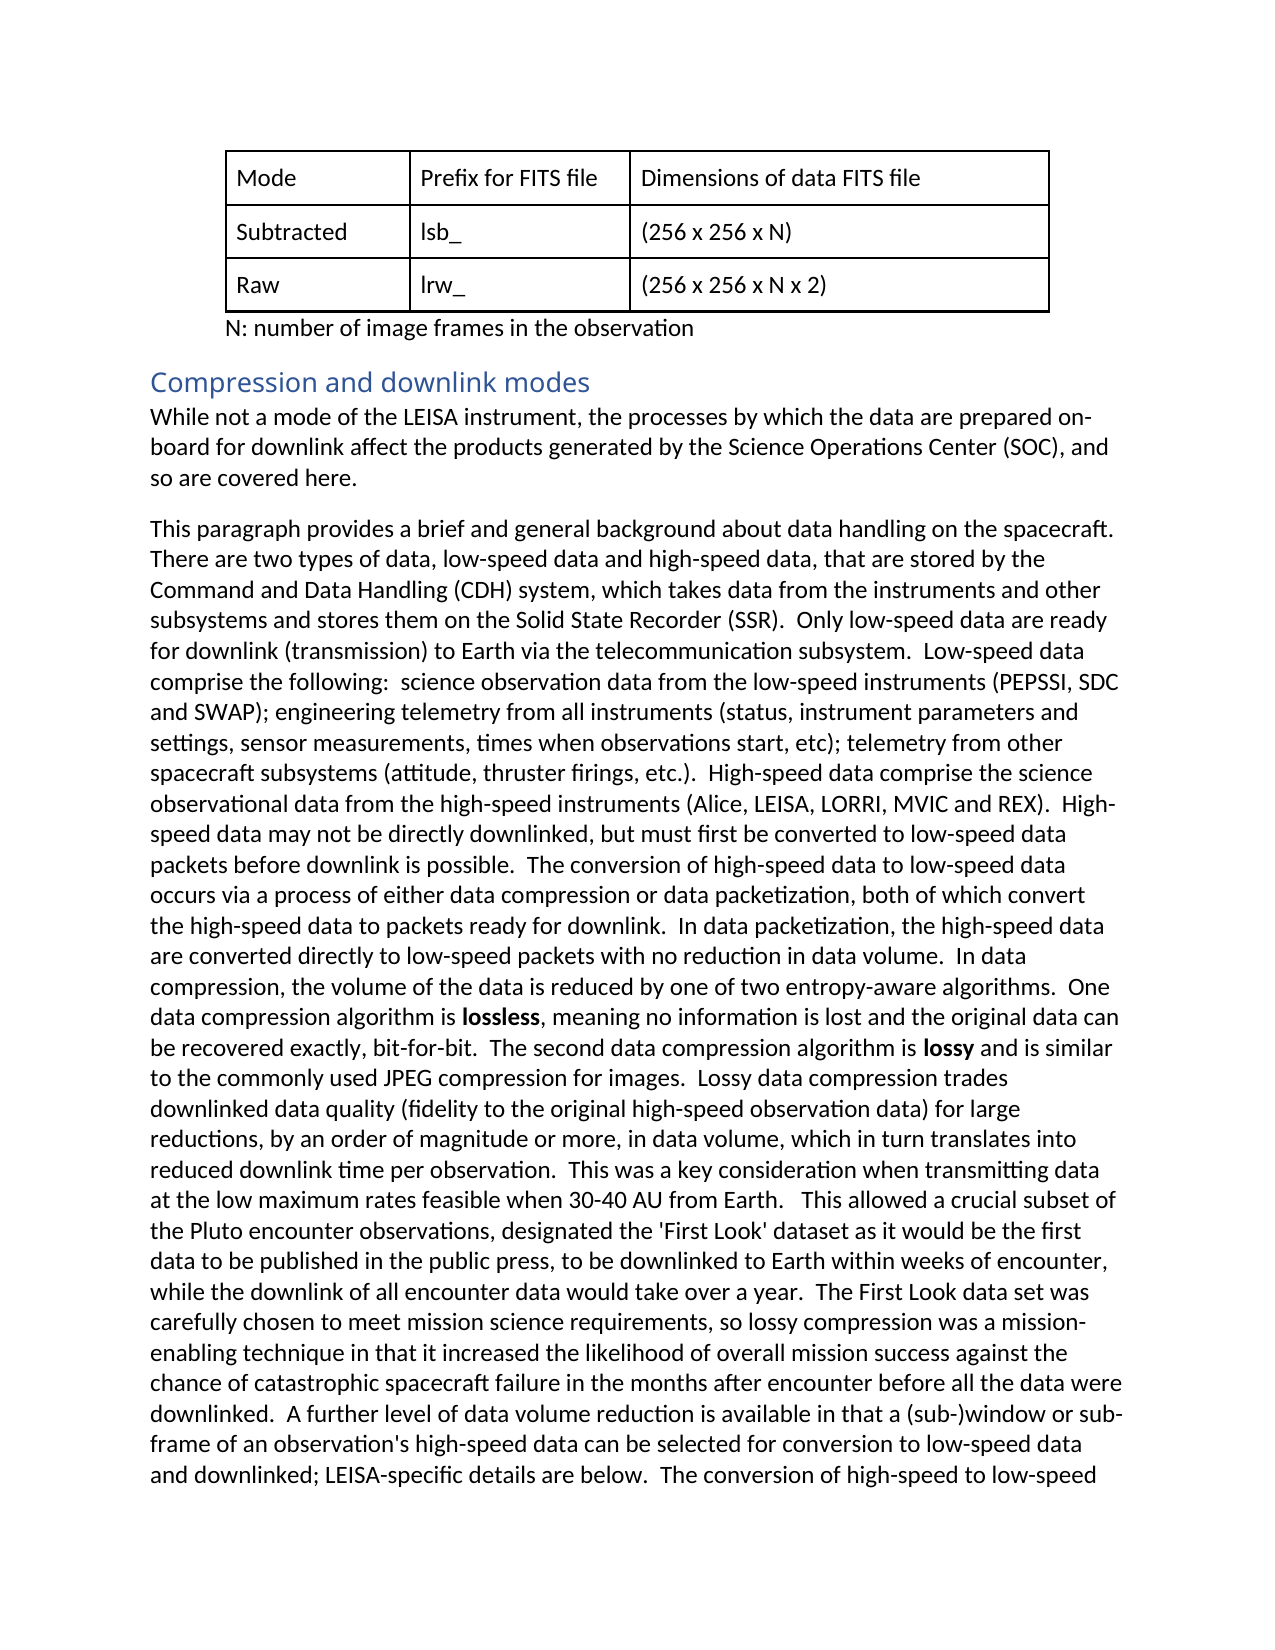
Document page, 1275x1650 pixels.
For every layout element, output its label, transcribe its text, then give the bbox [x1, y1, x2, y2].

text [150, 513, 1125, 1490]
table_header Dimensions of data FITS file [631, 152, 1048, 203]
table_cell (256 x 256 x N x 2) [631, 259, 1048, 310]
table_cell lsb_ [411, 206, 629, 257]
table_header Prefix for FITS file [411, 152, 629, 203]
table_cell lrw_ [411, 259, 629, 310]
text While not a mode of the LEISA instrument, the processes by which the data are prepared on-board for downlink affect the products generated by the Science Operations Center (SOC), and so are covered here. [150, 401, 1125, 492]
table_cell (256 x 256 x N) [631, 206, 1048, 257]
text N: number of image frames in the observation [225, 312, 1125, 343]
table_header Mode [227, 152, 409, 203]
table_cell Raw [227, 259, 409, 310]
subtitle Compression and downlink modes [150, 364, 1125, 401]
table_cell Subtracted [227, 206, 409, 257]
